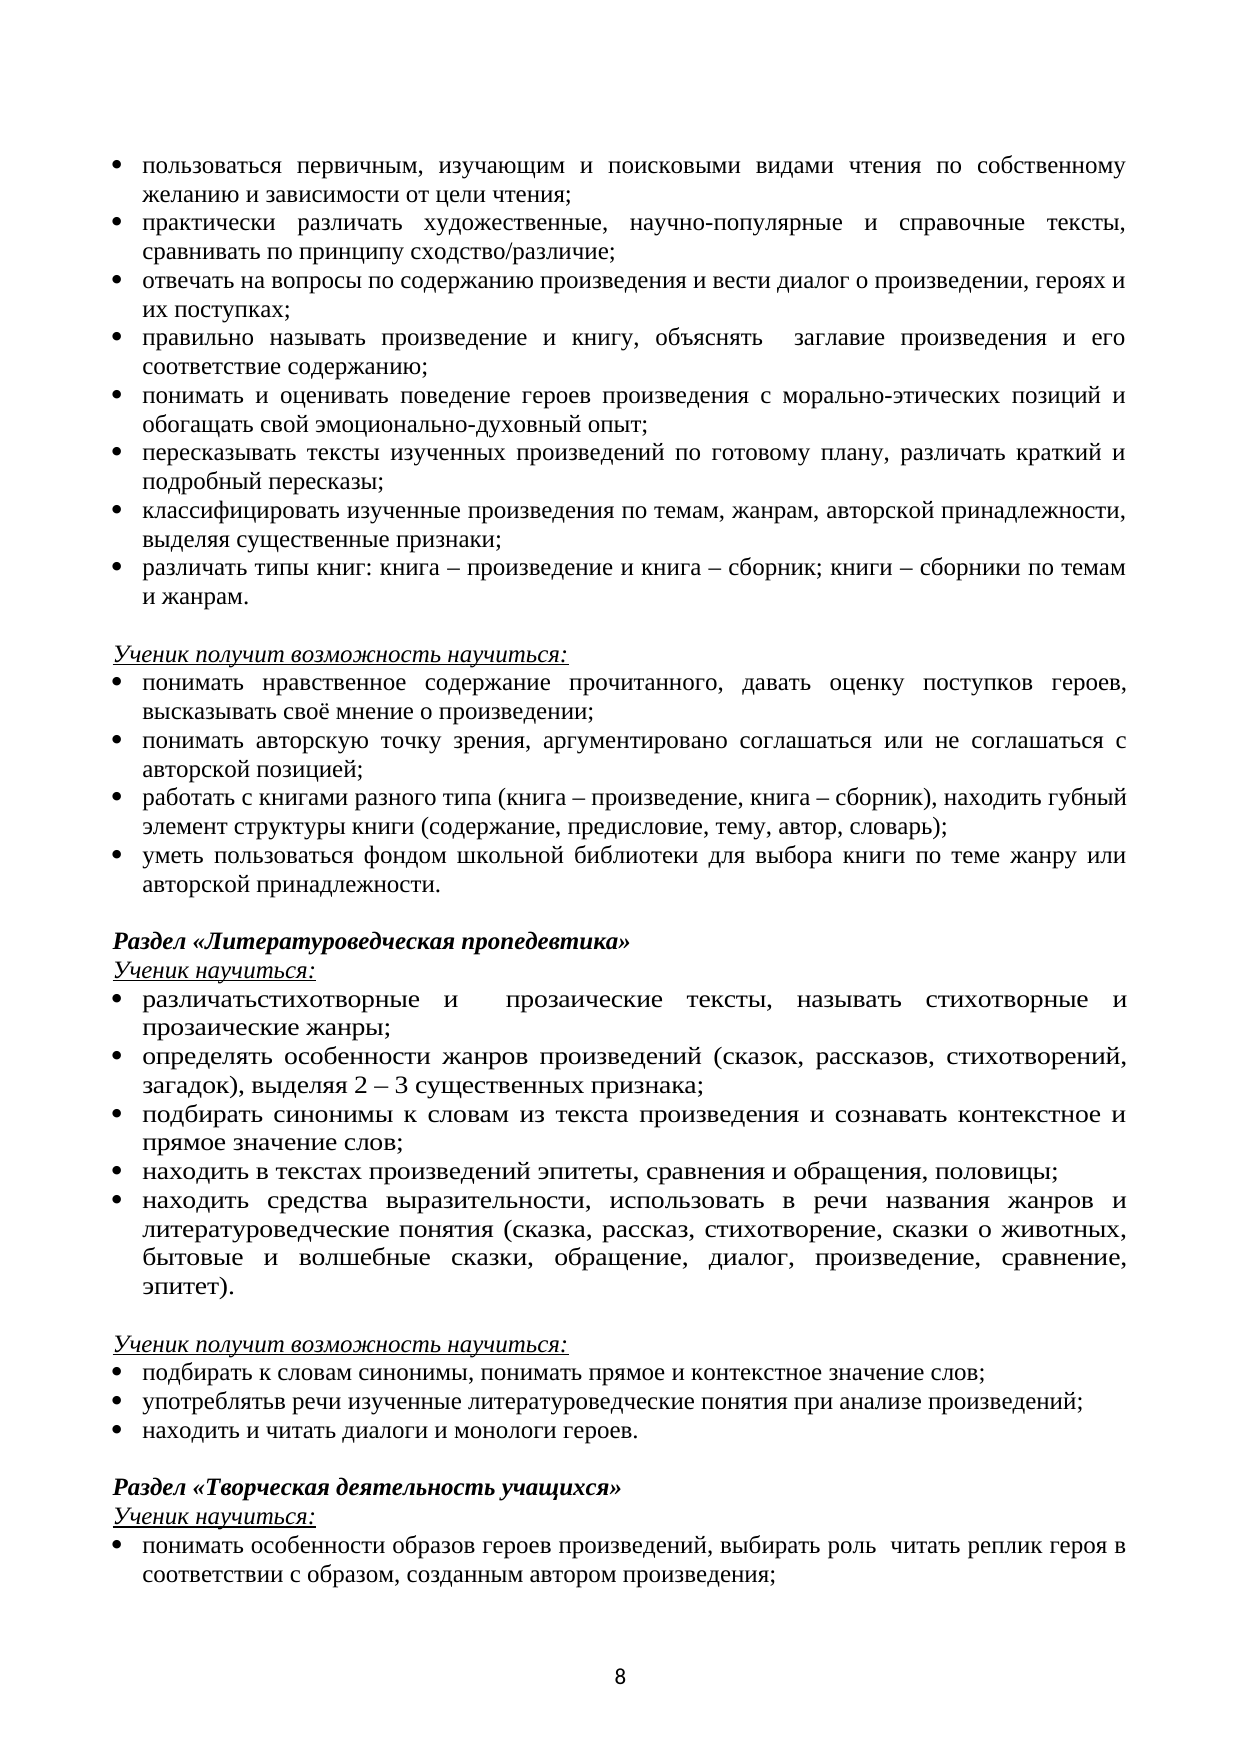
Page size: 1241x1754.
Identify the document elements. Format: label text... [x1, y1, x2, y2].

text Раздел «Литературоведческая пропедевтика» [112, 926, 1128, 955]
text Ученик научиться: [112, 1501, 1128, 1530]
text Ученик получит возможность научиться: [112, 1329, 1128, 1357]
list понимать особенности образов героев произведений, выбирать роль читать реплик героя в соответствии с образом, созданным автором произведения; [112, 1530, 1128, 1587]
list различатьстихотворные и прозаические тексты, называть стихотворные и прозаические жанры; [112, 984, 1128, 1041]
list подбирать к словам синонимы, понимать прямое и контекстное значение слов; [112, 1357, 1128, 1386]
list понимать авторскую точку зрения, аргументировано соглашаться или не соглашаться с авторской позицией; [112, 725, 1128, 782]
list классифицировать изученные произведения по темам, жанрам, авторской принадлежности, выделяя существенные признаки; [112, 495, 1127, 552]
text Раздел «Творческая деятельность учащихся» [112, 1472, 1128, 1501]
list правильно называть произведение и книгу, объяснять заглавие произведения и его соответствие содержанию; [112, 322, 1127, 380]
list различать типы книг: книга – произведение и книга – сборник; книги – сборники по темам и жанрам. [112, 552, 1127, 610]
list находить средства выразительности, использовать в речи названия жанров и литературоведческие понятия (сказка, рассказ, стихотворение, сказки о животных, бытовые и волшебные сказки, обращение, диалог, произведение, сравнение, эпитет). [112, 1185, 1128, 1300]
list понимать нравственное содержание прочитанного, давать оценку поступков героев, высказывать своё мнение о произведении; [112, 667, 1128, 725]
list пересказывать тексты изученных произведений по готовому плану, различать краткий и подробный пересказы; [112, 437, 1127, 495]
list определять особенности жанров произведений (сказок, рассказов, стихотворений, загадок), выделяя 2 – 3 существенных признака; [112, 1041, 1128, 1099]
text Ученик получит возможность научиться: [112, 639, 1128, 667]
list отвечать на вопросы по содержанию произведения и вести диалог о произведении, героях и их поступках; [112, 265, 1127, 322]
list уметь пользоваться фондом школьной библиотеки для выбора книги по теме жанру или авторской принадлежности. [112, 840, 1128, 897]
list употреблятьв речи изученные литературоведческие понятия при анализе произведений; [112, 1386, 1128, 1415]
list находить и читать диалоги и монологи героев. [112, 1415, 1128, 1444]
list пользоваться первичным, изучающим и поисковыми видами чтения по собственному желанию и зависимости от цели чтения; [112, 150, 1127, 207]
list практически различать художественные, научно-популярные и справочные тексты, сравнивать по принципу сходство/различие; [112, 207, 1127, 265]
list находить в текстах произведений эпитеты, сравнения и обращения, половицы; [112, 1156, 1128, 1185]
list подбирать синонимы к словам из текста произведения и сознавать контекстное и прямое значение слов; [112, 1099, 1128, 1156]
text Ученик научиться: [112, 955, 1128, 984]
list работать с книгами разного типа (книга – произведение, книга – сборник), находить губный элемент структуры книги (содержание, предисловие, тему, автор, словарь); [112, 782, 1128, 840]
list понимать и оценивать поведение героев произведения с морально-этических позиций и обогащать свой эмоционально-духовный опыт; [112, 380, 1127, 437]
